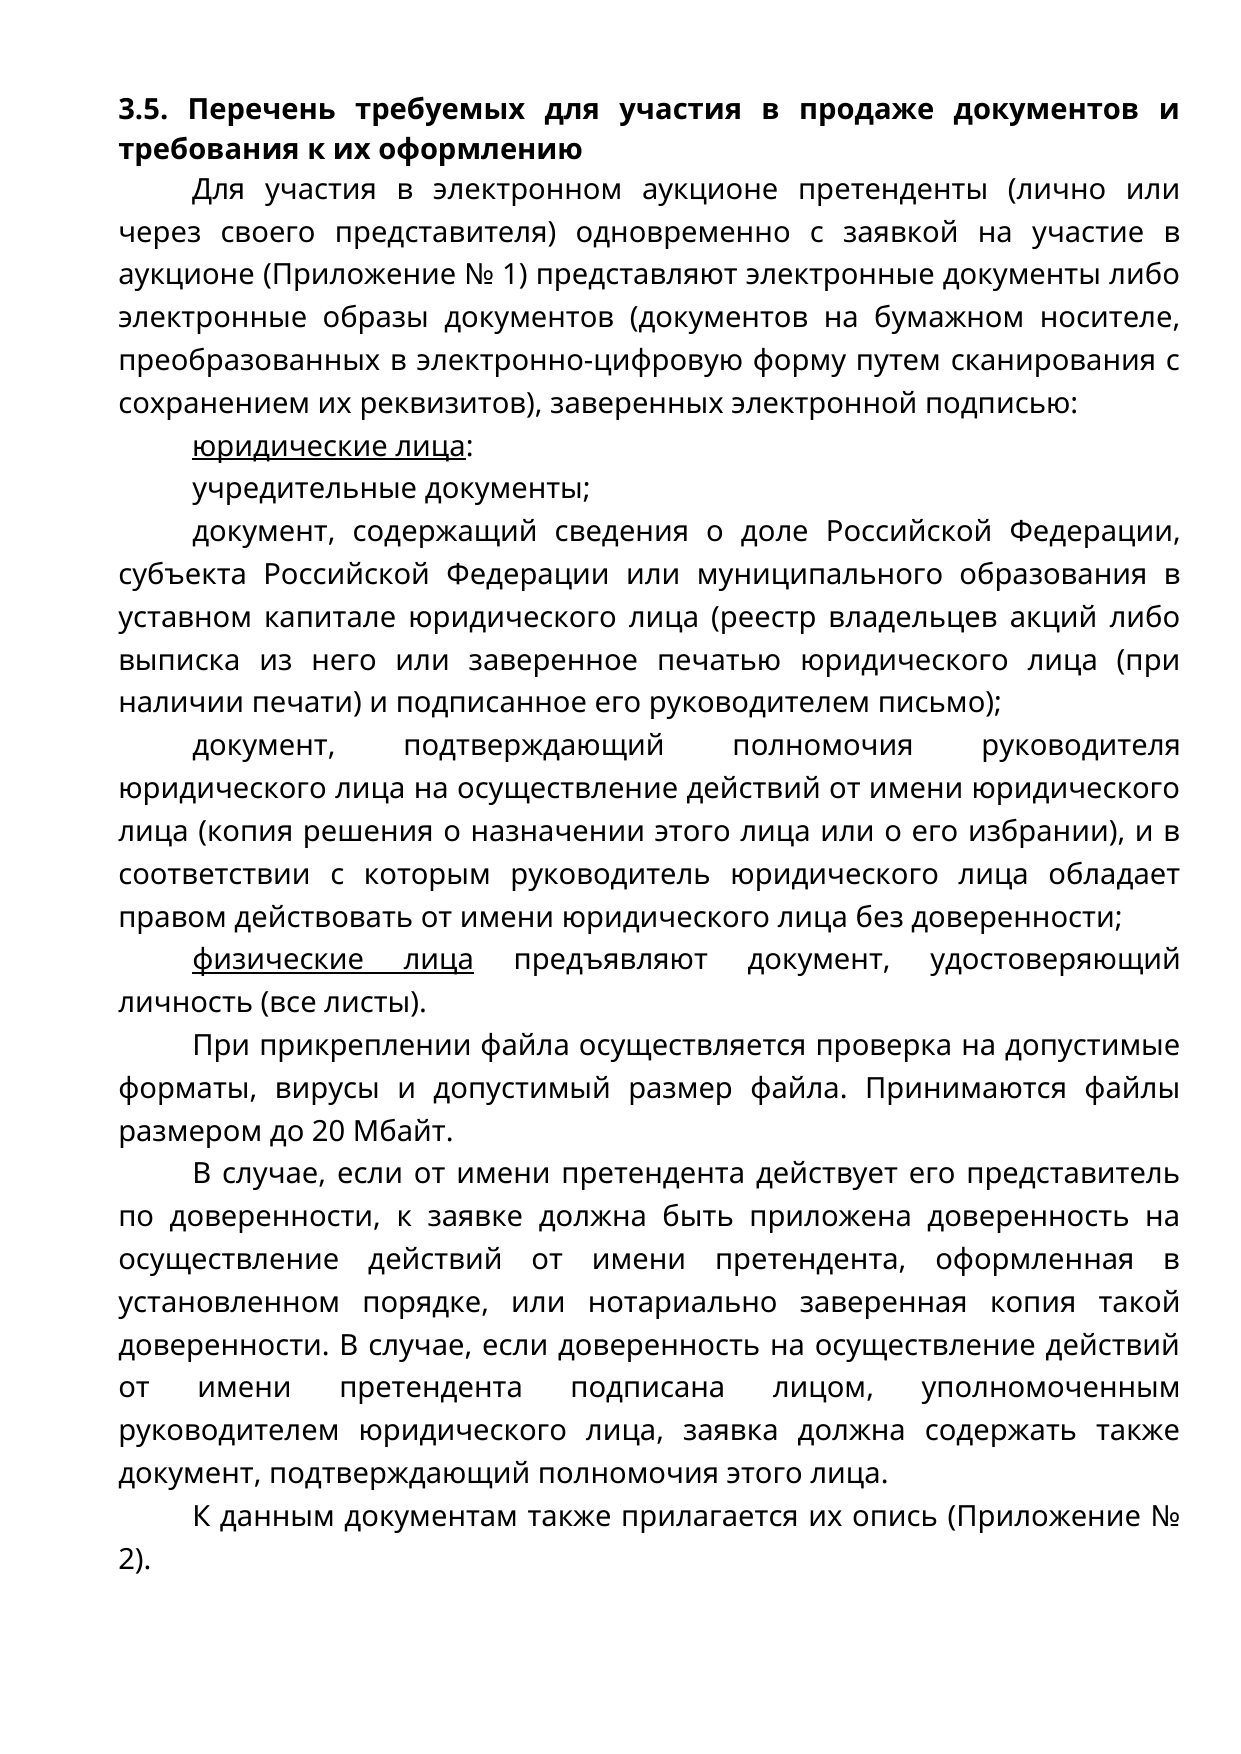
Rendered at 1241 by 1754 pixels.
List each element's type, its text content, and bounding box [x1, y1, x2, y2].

text При прикреплении файла осуществляется проверка на допустимые форматы, вирусы и допустимый размер файла. Принимаются файлы размером до 20 Мбайт. [118, 1024, 1181, 1149]
text документ, подтверждающий полномочия руководителя юридического лица на осуществление действий от имени юридического лица (копия решения о назначении этого лица или о его избрании), и в соответствии с которым руководитель юридического лица обладает правом действовать от имени юридического лица без доверенности; [118, 724, 1181, 936]
text 3.5. Перечень требуемых для участия в продаже документов и требования к их оформлению [118, 89, 1181, 168]
text учредительные документы; [118, 468, 1181, 507]
text В случае, если от имени претендента действует его представитель по доверенности, к заявке должна быть приложена доверенность на осуществление действий от имени претендента, оформленная в установленном порядке, или нотариально заверенная копия такой доверенности. В случае, если доверенность на осуществление действий от имени претендента подписана лицом, уполномоченным руководителем юридического лица, заявка должна содержать также документ, подтверждающий полномочия этого лица. [118, 1153, 1181, 1492]
text физические лица предъявляют документ, удостоверяющий личность (все листы). [118, 939, 1181, 1021]
text юридические лица: [118, 425, 1181, 464]
text К данным документам также прилагается их опись (Приложение № 2). [118, 1495, 1181, 1578]
text Для участия в электронном аукционе претенденты (лично или через своего представителя) одновременно с заявкой на участие в аукционе (Приложение № 1) представляют электронные документы либо электронные образы документов (документов на бумажном носителе, преобразованных в электронно-цифровую форму путем сканирования с сохранением их реквизитов), заверенных электронной подписью: [118, 168, 1181, 422]
text документ, содержащий сведения о доле Российской Федерации, субъекта Российской Федерации или муниципального образования в уставном капитале юридического лица (реестр владельцев акций либо выписка из него или заверенное печатью юридического лица (при наличии печати) и подписанное его руководителем письмо); [118, 511, 1181, 721]
